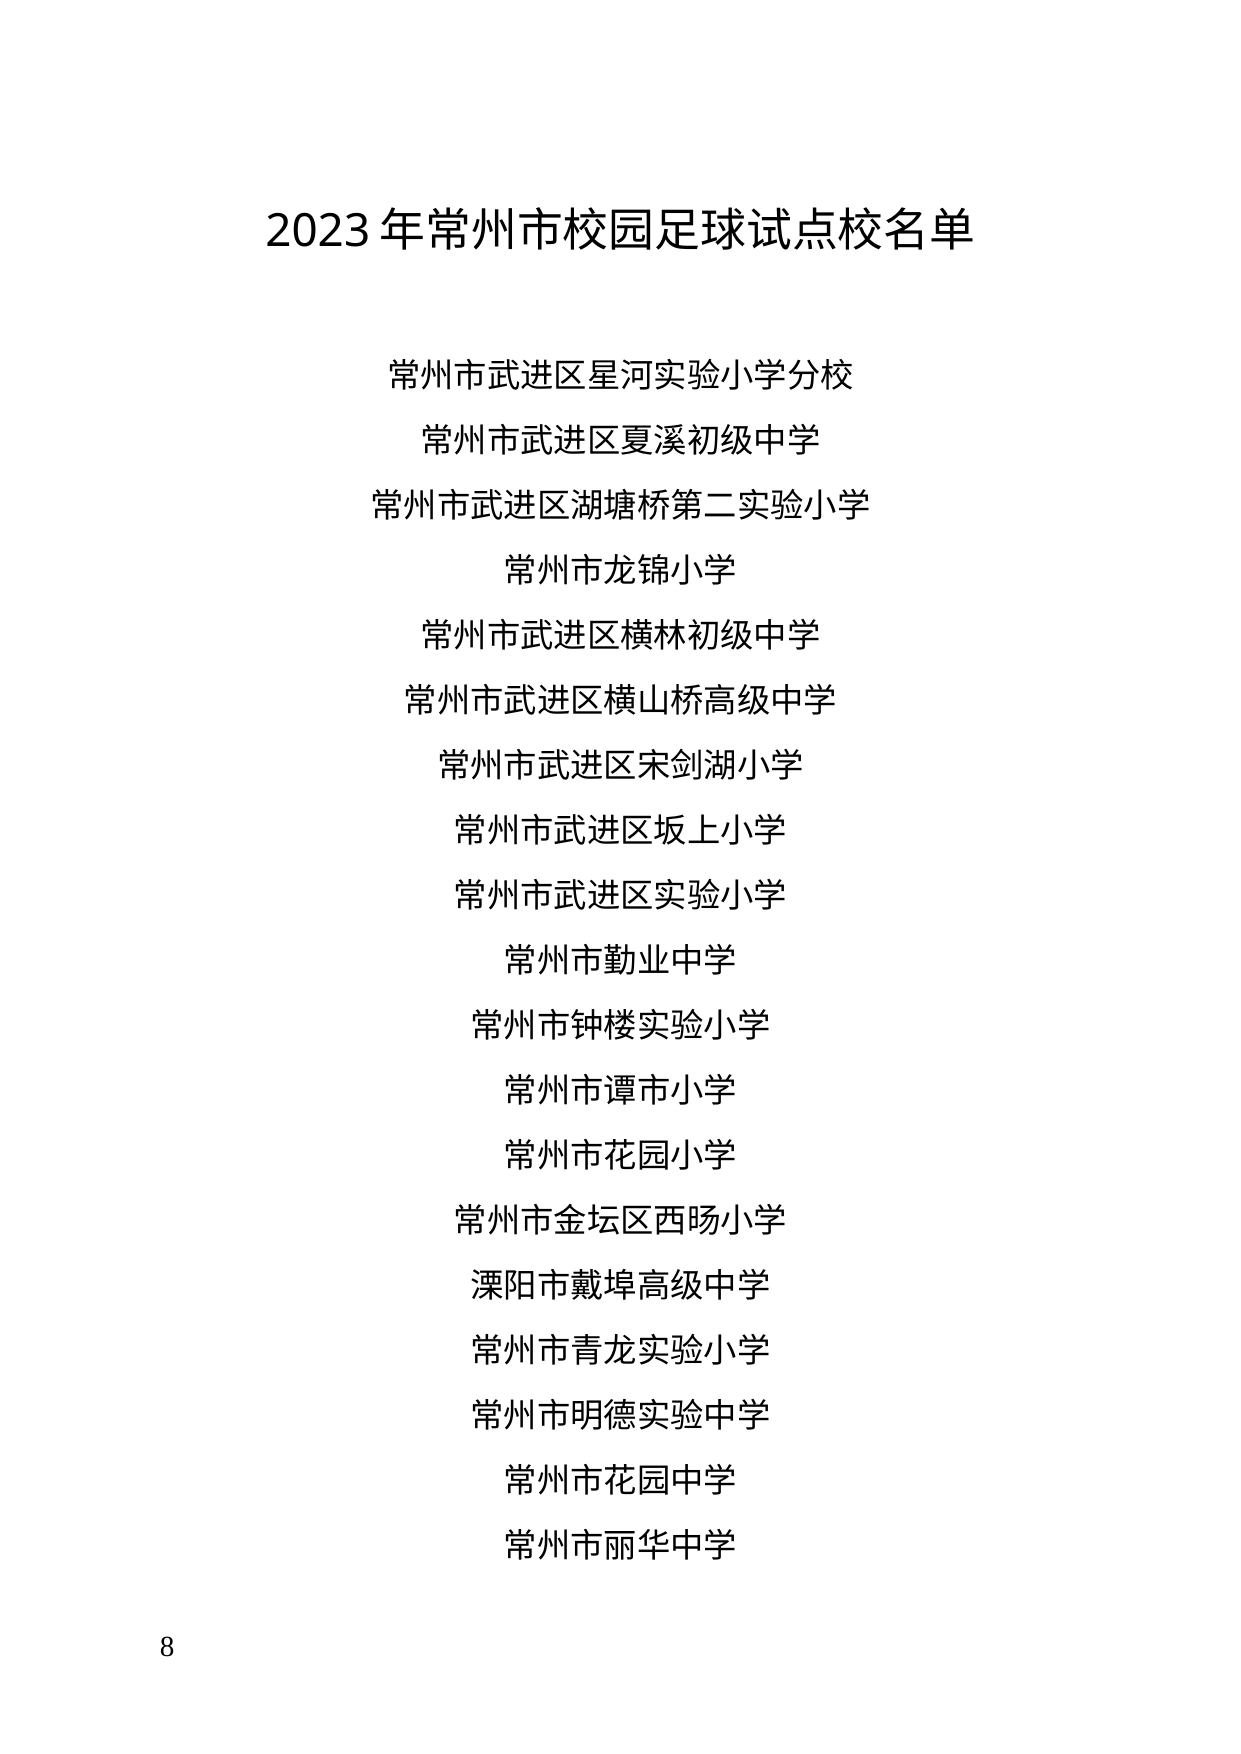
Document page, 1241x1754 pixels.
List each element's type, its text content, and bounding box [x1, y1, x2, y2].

text 常州市武进区横山桥高级中学 [159, 666, 1081, 731]
text 常州市武进区湖塘桥第二实验小学 [159, 471, 1081, 536]
text 常州市青龙实验小学 [159, 1316, 1081, 1381]
text 常州市谭市小学 [159, 1056, 1081, 1121]
text 常州市丽华中学 [159, 1511, 1081, 1576]
text 常州市武进区坂上小学 [159, 796, 1081, 861]
text 常州市武进区实验小学 [159, 861, 1081, 926]
text 常州市龙锦小学 [159, 536, 1081, 601]
text 常州市明德实验中学 [159, 1381, 1081, 1446]
text 溧阳市戴埠高级中学 [159, 1251, 1081, 1316]
text 常州市勤业中学 [159, 926, 1081, 991]
text 常州市花园中学 [159, 1446, 1081, 1511]
text 常州市武进区横林初级中学 [159, 601, 1081, 666]
text 常州市武进区宋剑湖小学 [159, 731, 1081, 796]
text 常州市金坛区西旸小学 [159, 1186, 1081, 1251]
text 常州市武进区夏溪初级中学 [159, 406, 1081, 471]
text 常州市花园小学 [159, 1121, 1081, 1186]
text 常州市钟楼实验小学 [159, 991, 1081, 1056]
text 常州市武进区星河实验小学分校 [159, 341, 1081, 406]
text 2023年常州市校园足球试点校名单 [159, 178, 1081, 276]
